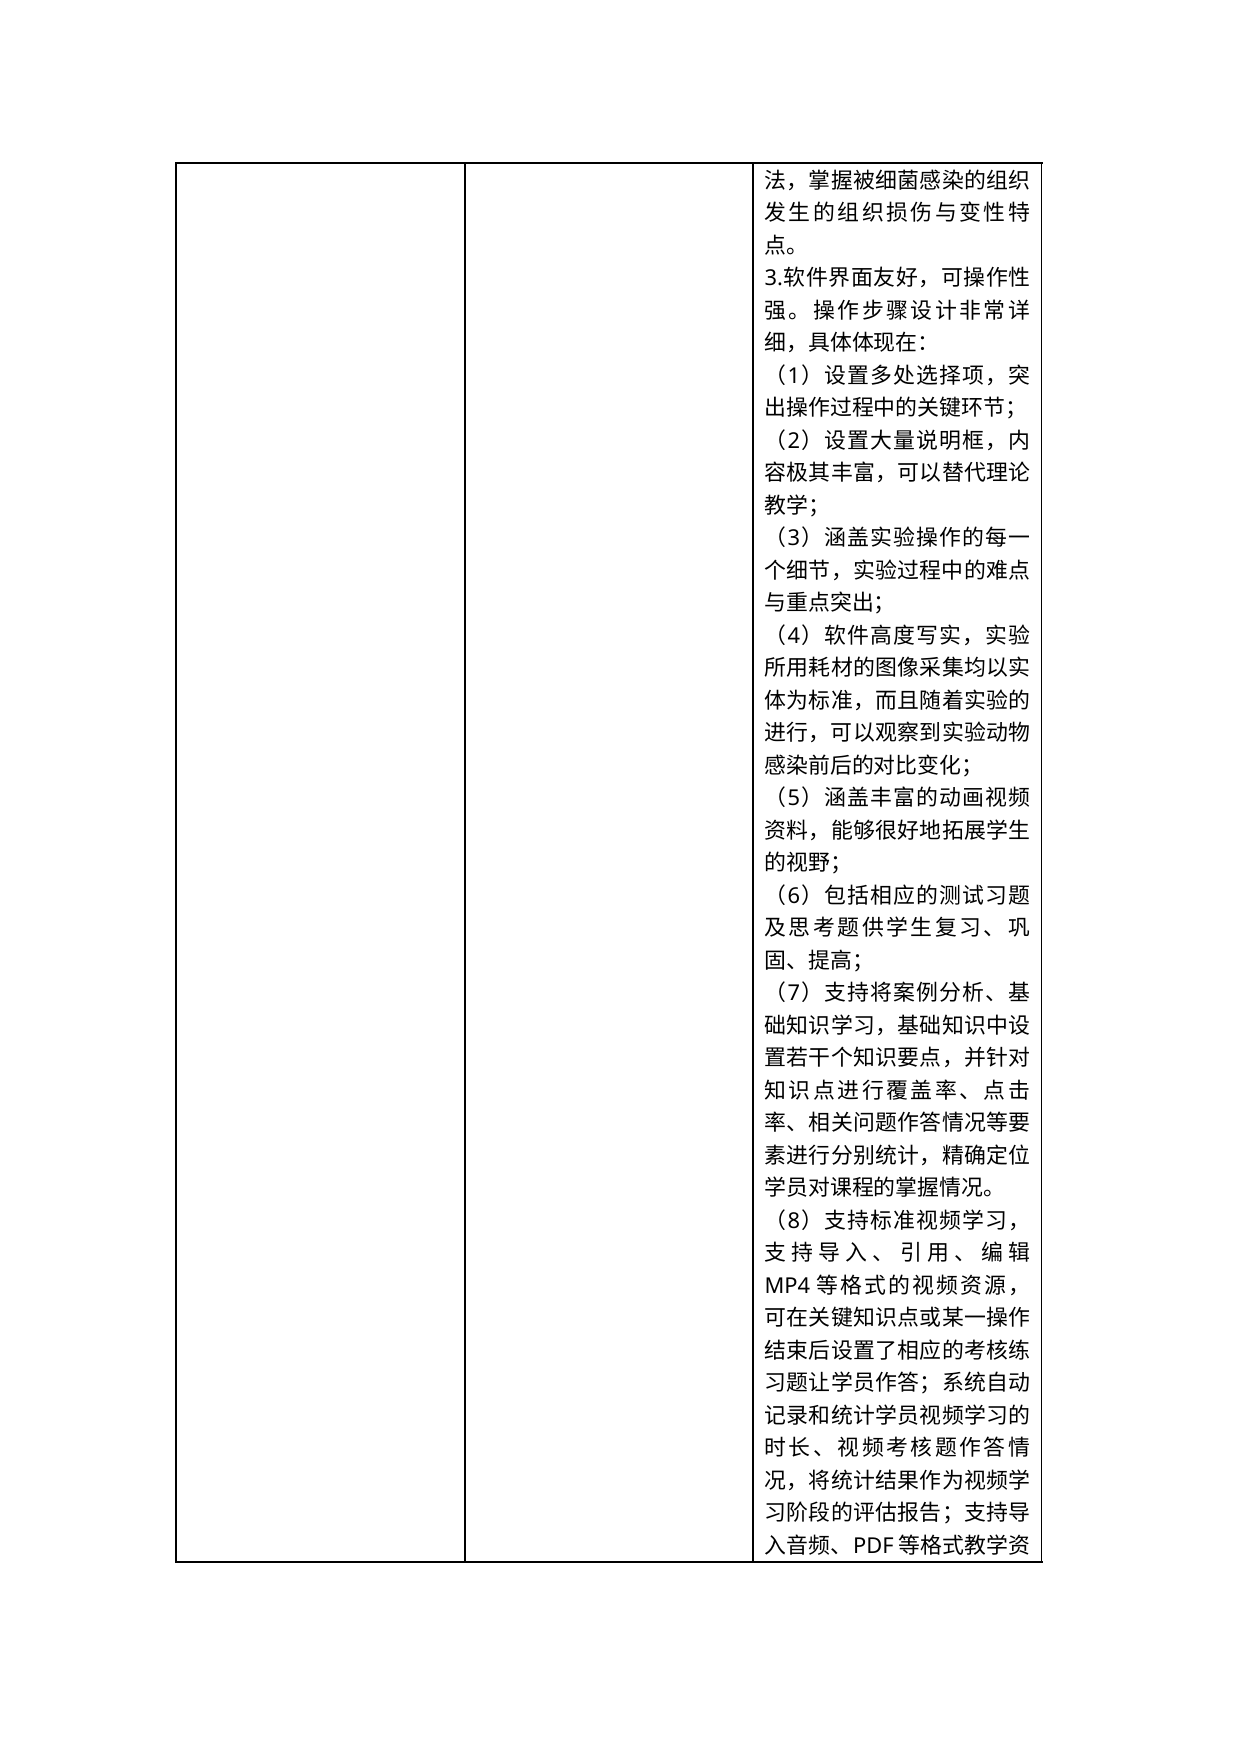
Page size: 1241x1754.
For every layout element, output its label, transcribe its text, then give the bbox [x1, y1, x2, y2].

table_cell 1 [177, 164, 464, 1561]
table_cell [466, 164, 752, 1561]
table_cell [754, 164, 1041, 1561]
